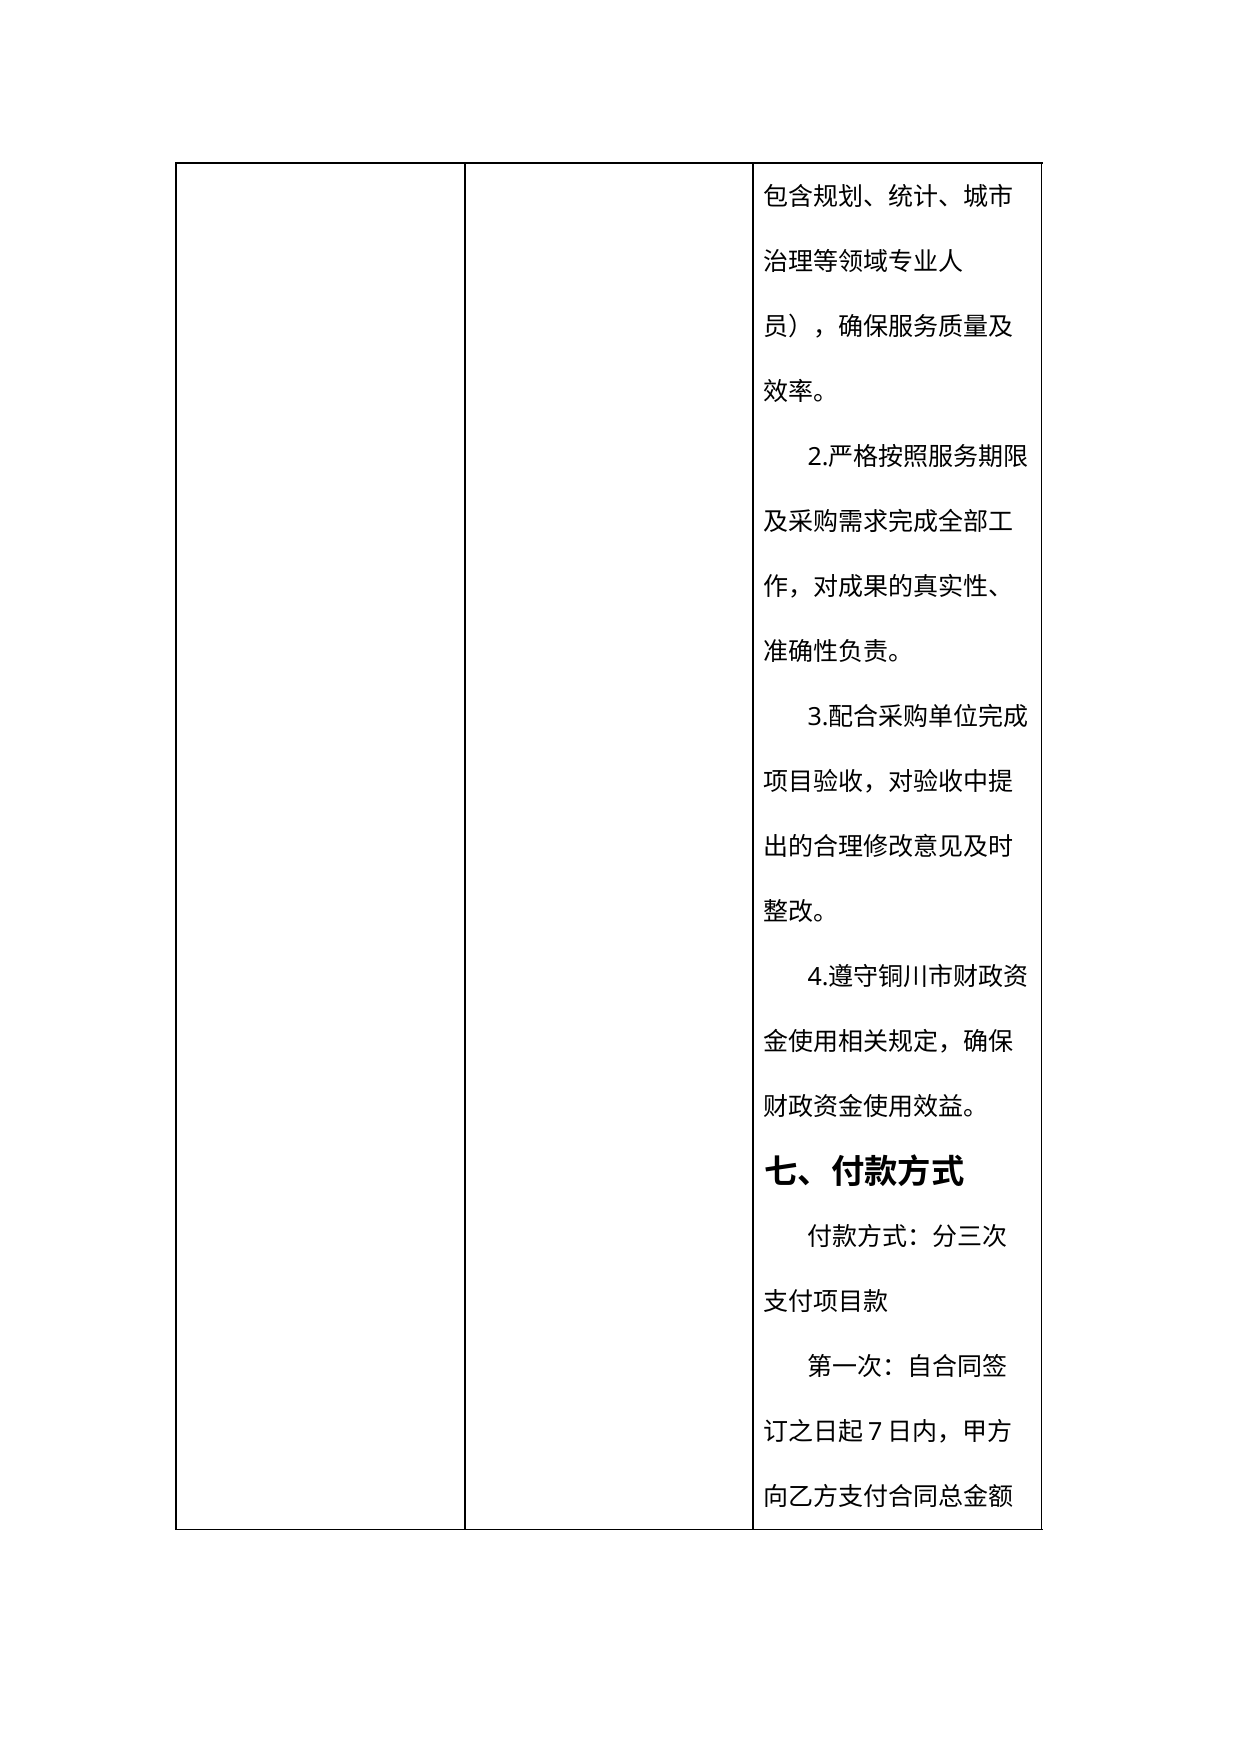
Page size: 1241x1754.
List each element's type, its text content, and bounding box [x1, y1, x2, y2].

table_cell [754, 164, 1041, 1528]
table_cell 1 [177, 164, 464, 1528]
table_cell [466, 164, 752, 1528]
